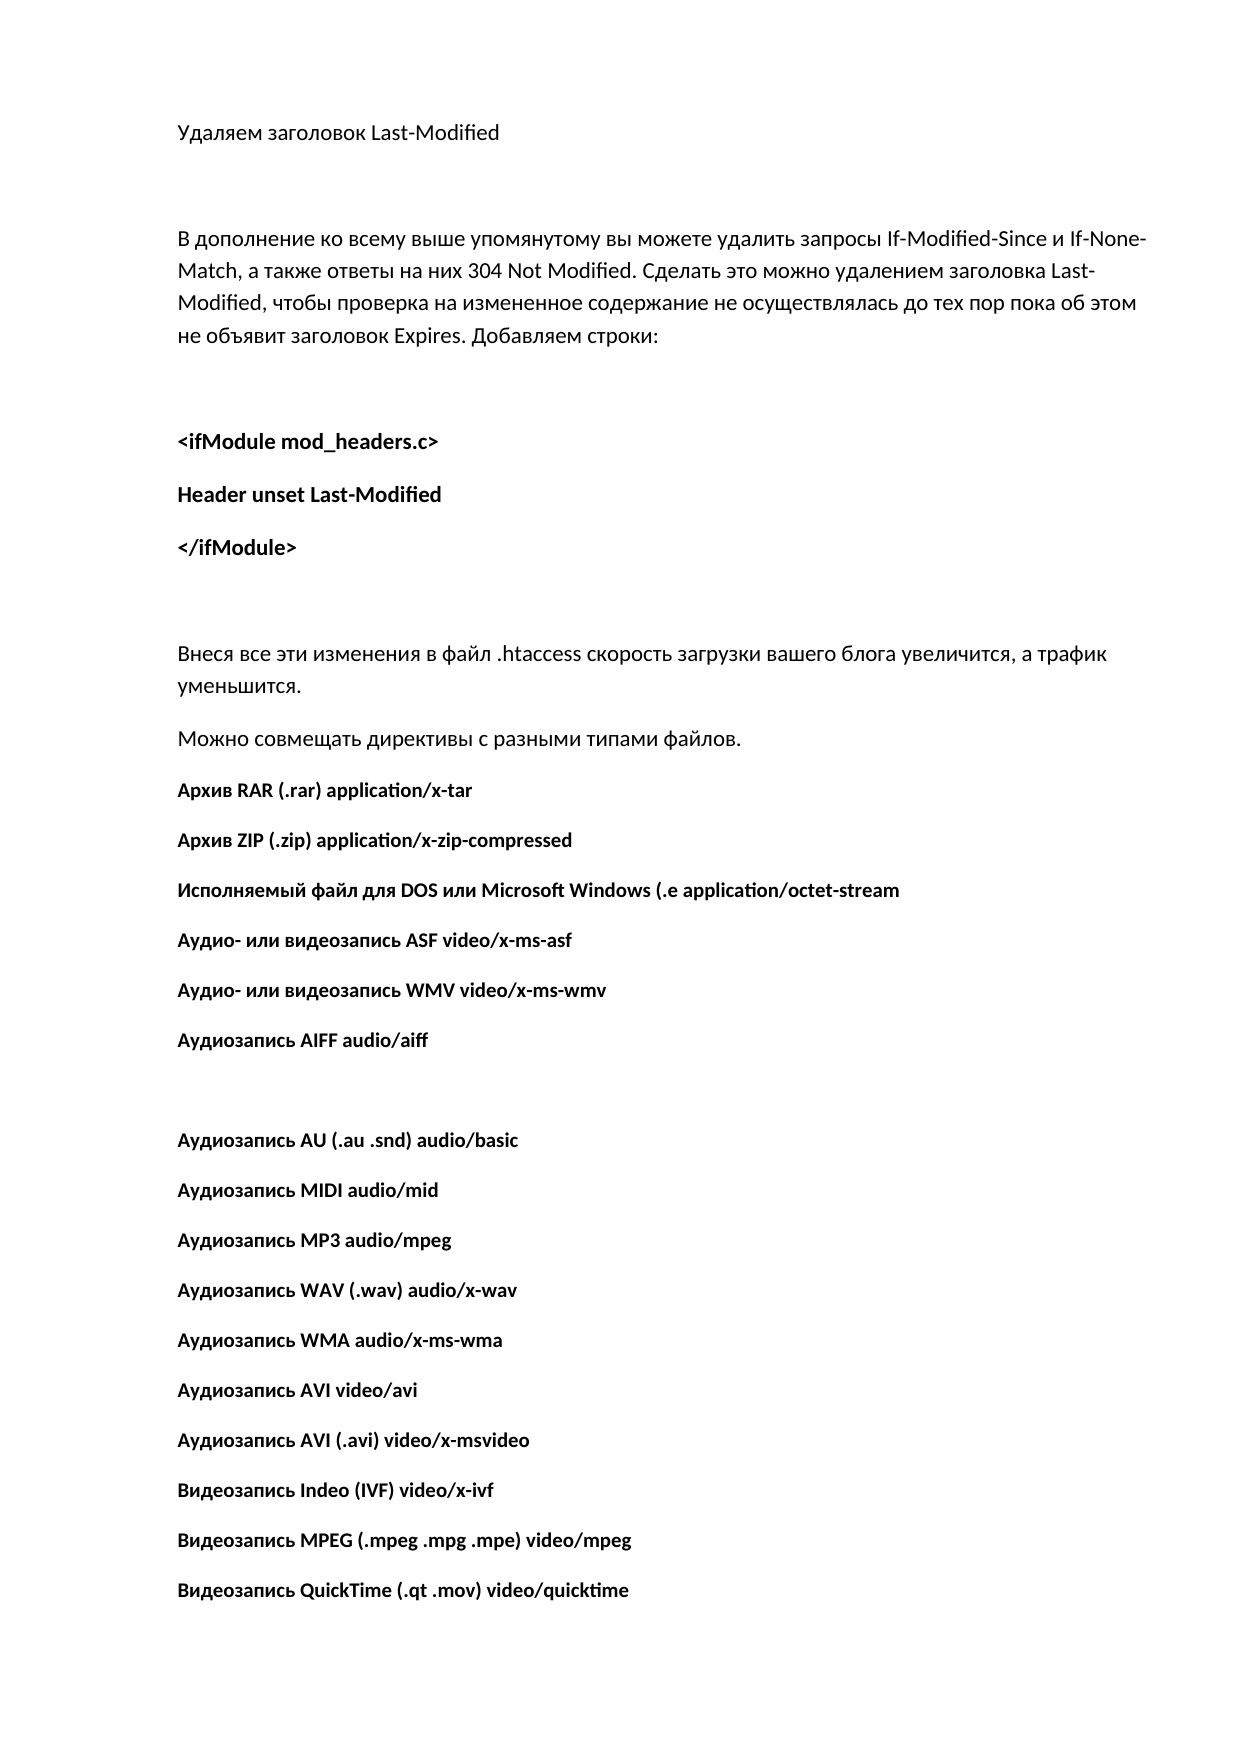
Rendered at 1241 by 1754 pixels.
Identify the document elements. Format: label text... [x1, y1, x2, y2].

text Аудио- или видеозапись WMV video/x-ms-wmv [177, 977, 1152, 1002]
text Архив ZIP (.zip) application/x-zip-compressed [177, 827, 1152, 852]
text Аудиозапись WMA audio/x-ms-wma [177, 1327, 1152, 1352]
text Видеозапись Indeo (IVF) video/x-ivf [177, 1477, 1152, 1502]
text Можно совмещать директивы с разными типами файлов. [177, 724, 1152, 752]
text Аудиозапись WAV (.wav) audio/x-wav [177, 1277, 1152, 1302]
text Видеозапись QuickTime (.qt .mov) video/quicktime [177, 1577, 1152, 1602]
text Аудиозапись MIDI audio/mid [177, 1177, 1152, 1202]
text <ifModule mod_headers.c> [177, 427, 1152, 455]
text Аудиозапись AU (.au .snd) audio/basic [177, 1127, 1152, 1152]
text Аудиозапись AVI video/avi [177, 1377, 1152, 1402]
text Аудио- или видеозапись ASF video/x-ms-asf [177, 927, 1152, 952]
text В дополнение ко всему выше упомянутому вы можете удалить запросы If-Modified-Since и If-None-Match, а также ответы на них 304 Not Modified. Сделать это можно удалением заголовка Last-Modified, чтобы проверка на измененное содержание не осуществлялась до тех пор пока об этом не объявит заголовок Expires. Добавляем строки: [177, 224, 1152, 349]
text Исполняемый файл для DOS или Microsoft Windows (.e application/octet-stream [177, 877, 1152, 902]
text Аудиозапись AVI (.avi) video/x-msvideo [177, 1427, 1152, 1452]
text Аудиозапись AIFF audio/aiff [177, 1027, 1152, 1052]
text Аудиозапись MP3 audio/mpeg [177, 1227, 1152, 1252]
text </ifModule> [177, 533, 1152, 561]
text Header unset Last-Modified [177, 480, 1152, 508]
text Архив RAR (.rar) application/x-tar [177, 777, 1152, 802]
text Внеся все эти изменения в файл .htaccess скорость загрузки вашего блога увеличится, а трафик уменьшится. [177, 639, 1152, 699]
text Удаляем заголовок Last-Modified [177, 118, 1152, 146]
text Видеозапись MPEG (.mpeg .mpg .mpe) video/mpeg [177, 1527, 1152, 1552]
